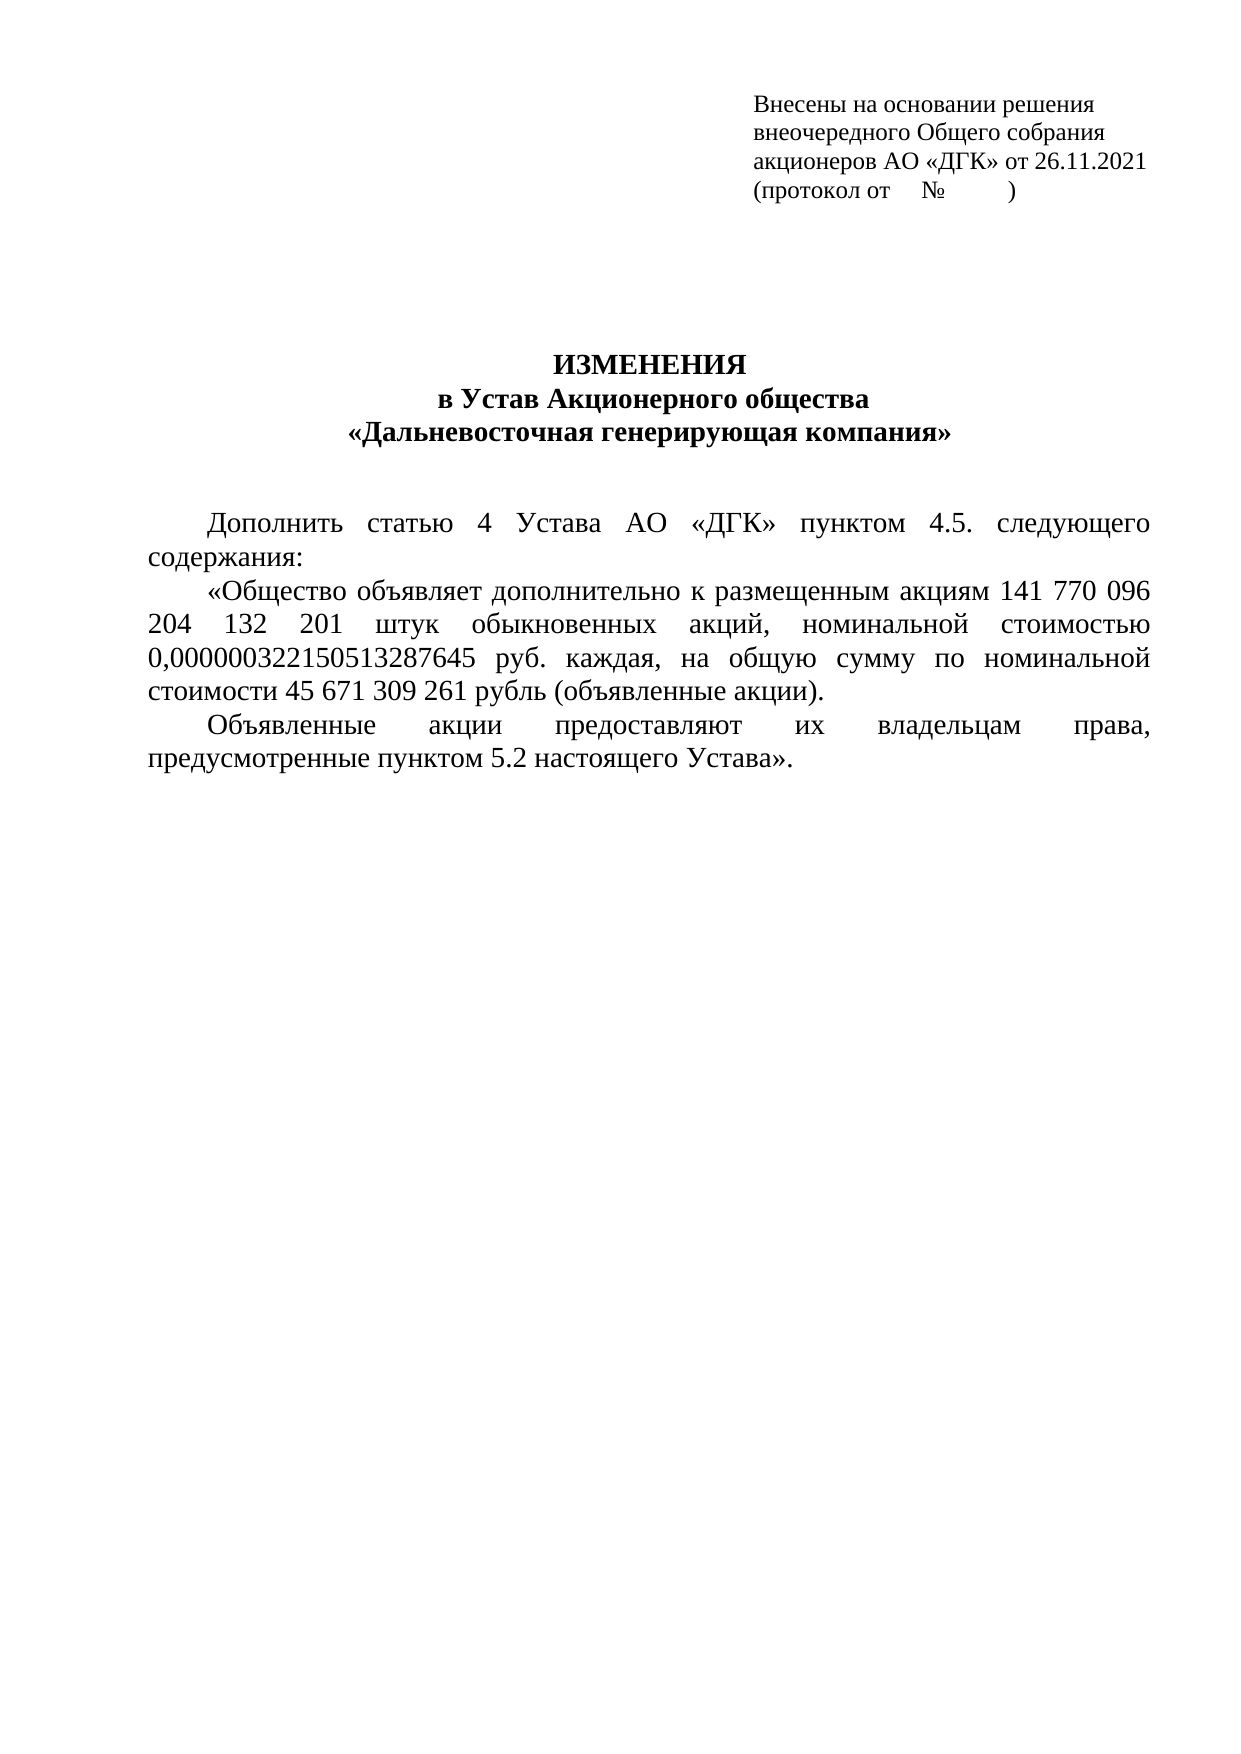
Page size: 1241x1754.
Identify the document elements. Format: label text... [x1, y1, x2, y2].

text Объявленные акции предоставляют их владельцам права, предусмотренные пунктом 5.2 настоящего Устава». [148, 707, 1152, 774]
text в Устав Акционерного общества [148, 381, 1152, 414]
text ИЗМЕНЕНИЯ [148, 347, 1152, 381]
text Внесены на основании решения внеочередного Общего собрания акционеров АО «ДГК» от 26.11.2021 (протокол от № ) [753, 89, 1152, 204]
text «Общество объявляет дополнительно к размещенным акциям 141 770 096 204 132 201 штук обыкновенных акций, номинальной стоимостью 0,000000322150513287645 руб. каждая, на общую сумму по номинальной стоимости 45 671 309 261 рубль (объявленные акции). [148, 573, 1152, 707]
text Дополнить статью 4 Устава АО «ДГК» пунктом 4.5. следующего содержания: [148, 506, 1152, 573]
text «Дальневосточная генерирующая компания» [148, 414, 1152, 448]
